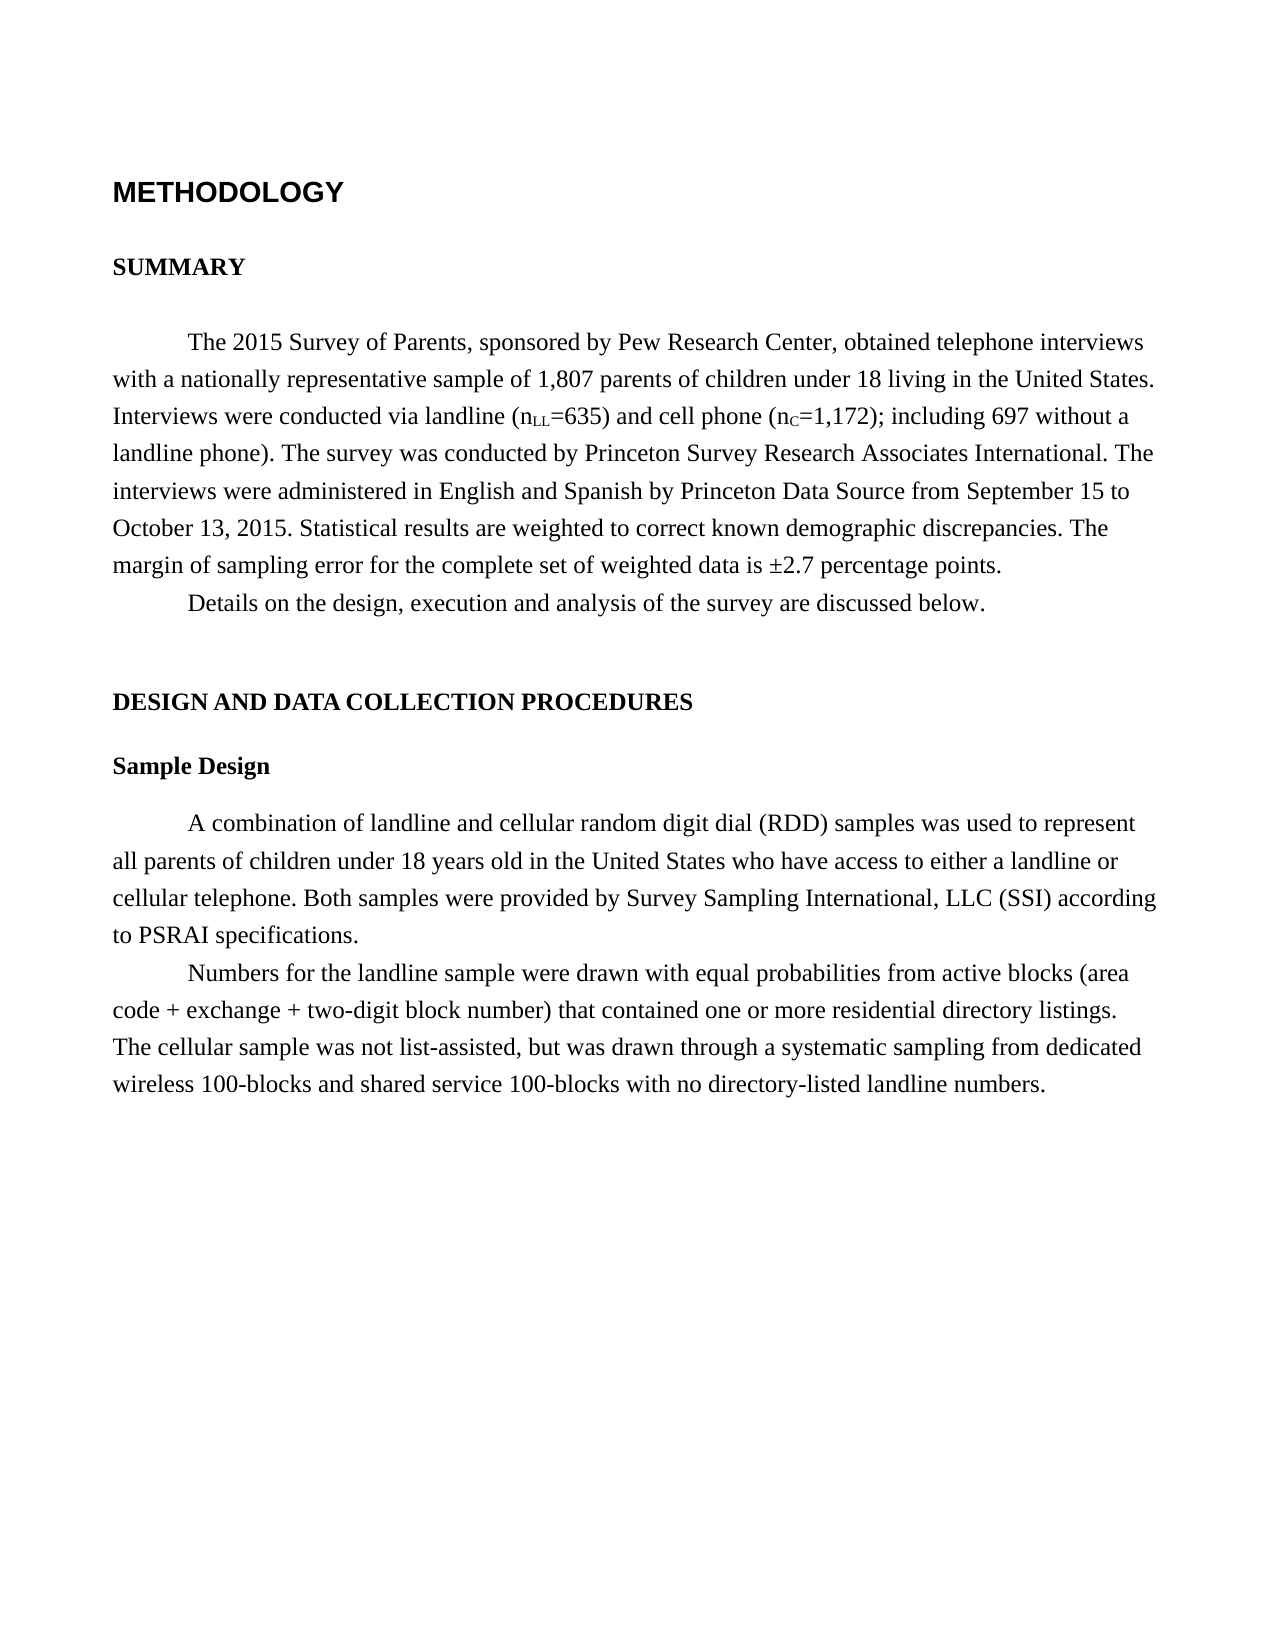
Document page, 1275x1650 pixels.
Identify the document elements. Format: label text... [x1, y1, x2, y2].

text The 2015 Survey of Parents, sponsored by Pew Research Center, obtained telephone interviews with a nationally representative sample of 1,807 parents of children under 18 living in the United States. Interviews were conducted via landline (nLL=635) and cell phone (nC=1,172); including 697 without a landline phone). The survey was conducted by Princeton Survey Research Associates International. The interviews were administered in English and Spanish by Princeton Data Source from September 15 to October 13, 2015. Statistical results are weighted to correct known demographic discrepancies. The margin of sampling error for the complete set of weighted data is ±2.7 percentage points. [112, 327, 1162, 579]
subtitle Design AND Data Collection Procedures [112, 687, 1162, 716]
subtitle METHODOLOGY [112, 175, 1162, 208]
text Details on the design, execution and analysis of the survey are discussed below. [112, 588, 1162, 616]
text Numbers for the landline sample were drawn with equal probabilities from active blocks (area code + exchange + two-digit block number) that contained one or more residential directory listings. The cellular sample was not list-assisted, but was drawn through a systematic sampling from dedicated wireless 100-blocks and shared service 100-blocks with no directory-listed landline numbers. [112, 958, 1162, 1098]
text SUMMARY [112, 252, 1162, 281]
subtitle Sample Design [112, 751, 1162, 780]
text A combination of landline and cellular random digit dial (RDD) samples was used to represent all parents of children under 18 years old in the United States who have access to either a landline or cellular telephone. Both samples were provided by Survey Sampling International, LLC (SSI) according to PSRAI specifications. [112, 808, 1162, 949]
